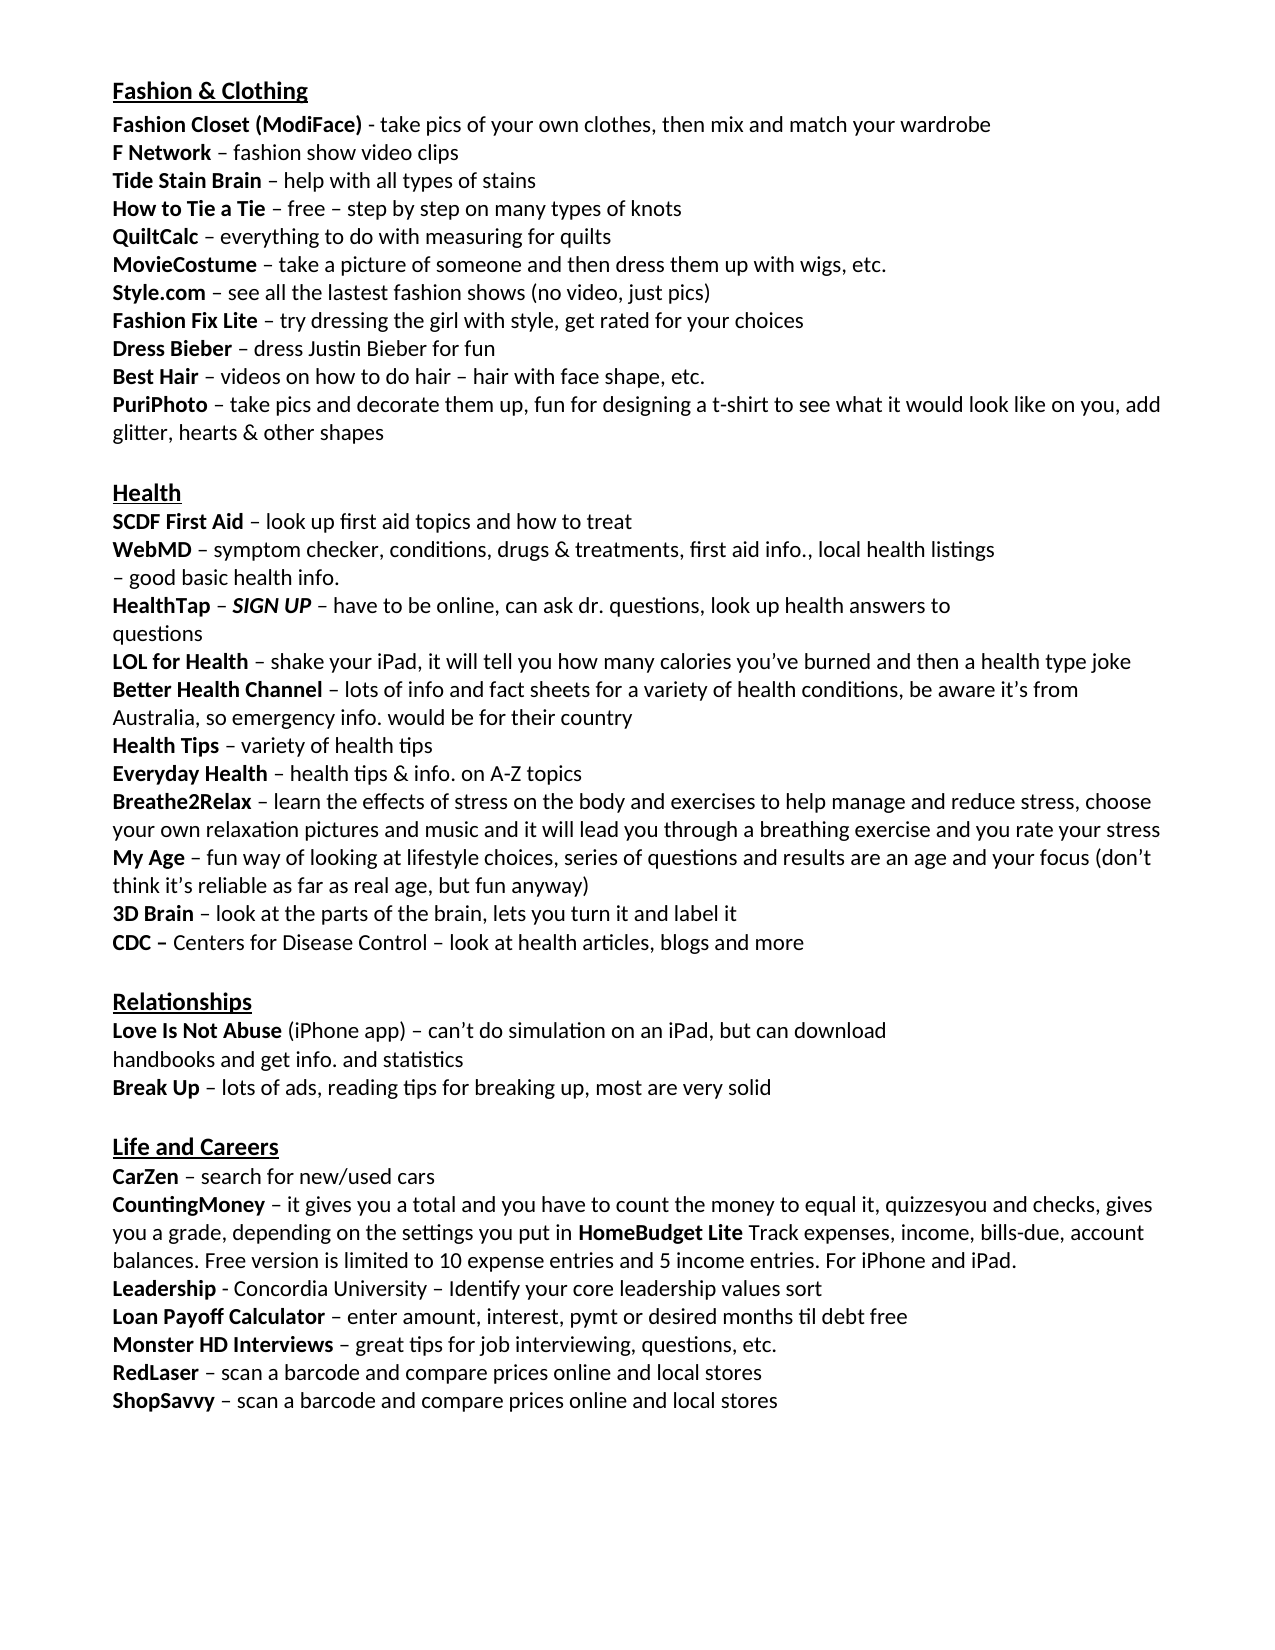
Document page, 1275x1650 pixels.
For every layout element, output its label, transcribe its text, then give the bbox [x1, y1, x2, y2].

text SCDF First Aid – look up first aid topics and how to treat [112, 507, 1172, 535]
text My Age – fun way of looking at lifestyle choices, series of questions and results are an age and your focus (don’t think it’s reliable as far as real age, but fun anyway) [112, 843, 1172, 899]
text PuriPhoto – take pics and decorate them up, fun for designing a t-shirt to see what it would look like on you, add glitter, hearts & other shapes [112, 390, 1172, 446]
text Fashion Fix Lite – try dressing the girl with style, get rated for your choices [112, 306, 1172, 334]
text RedLaser – scan a barcode and compare prices online and local stores [112, 1358, 1172, 1386]
text Better Health Channel – lots of info and fact sheets for a variety of health conditions, be aware it’s from Australia, so emergency info. would be for their country [112, 675, 1172, 731]
text Break Up – lots of ads, reading tips for breaking up, most are very solid [112, 1073, 1172, 1101]
text Health [112, 446, 1172, 507]
text – good basic health info. [112, 563, 1172, 591]
text Fashion & Clothing [112, 75, 1172, 106]
text Fashion Closet (ModiFace) - take pics of your own clothes, then mix and match your wardrobe [112, 110, 1172, 138]
text Loan Payoff Calculator – enter amount, interest, pymt or desired months til debt free [112, 1302, 1172, 1330]
text Tide Stain Brain – help with all types of stains [112, 166, 1172, 194]
text Relationships [112, 956, 1172, 1017]
text Love Is Not Abuse (iPhone app) – can’t do simulation on an iPad, but can download [112, 1017, 1172, 1045]
text How to Tie a Tie – free – step by step on many types of knots [112, 194, 1172, 222]
text Best Hair – videos on how to do hair – hair with face shape, etc. [112, 362, 1172, 390]
text QuiltCalc – everything to do with measuring for quilts [112, 222, 1172, 250]
text 3D Brain – look at the parts of the brain, lets you turn it and label it [112, 899, 1172, 928]
text HealthTap – SIGN UP – have to be online, can ask dr. questions, look up health answers to [112, 591, 1172, 619]
text F Network – fashion show video clips [112, 138, 1172, 166]
text ShopSavvy – scan a barcode and compare prices online and local stores [112, 1386, 1172, 1414]
text Life and Careers [112, 1131, 1172, 1162]
text LOL for Health – shake your iPad, it will tell you how many calories you’ve burned and then a health type joke [112, 647, 1172, 675]
text Dress Bieber – dress Justin Bieber for fun [112, 334, 1172, 362]
text questions [112, 619, 1172, 647]
text Health Tips – variety of health tips [112, 731, 1172, 759]
text CountingMoney – it gives you a total and you have to count the money to equal it, quizzesyou and checks, gives you a grade, depending on the settings you put in HomeBudget Lite Track expenses, income, bills-due, account balances. Free version is limited to 10 expense entries and 5 income entries. For iPhone and iPad. Leadership - Concordia University – Identify your core leadership values sort [112, 1190, 1172, 1302]
text WebMD – symptom checker, conditions, drugs & treatments, first aid info., local health listings [112, 535, 1172, 563]
text Breathe2Relax – learn the effects of stress on the body and exercises to help manage and reduce stress, choose your own relaxation pictures and music and it will lead you through a breathing exercise and you rate your stress [112, 787, 1172, 843]
text CDC – Centers for Disease Control – look at health articles, blogs and more [112, 928, 1172, 956]
text Everyday Health – health tips & info. on A-Z topics [112, 759, 1172, 787]
text CarZen – search for new/used cars [112, 1162, 1172, 1190]
text Style.com – see all the lastest fashion shows (no video, just pics) [112, 278, 1172, 306]
text Monster HD Interviews – great tips for job interviewing, questions, etc. [112, 1330, 1172, 1358]
text MovieCostume – take a picture of someone and then dress them up with wigs, etc. [112, 250, 1172, 278]
text handbooks and get info. and statistics [112, 1045, 1172, 1073]
